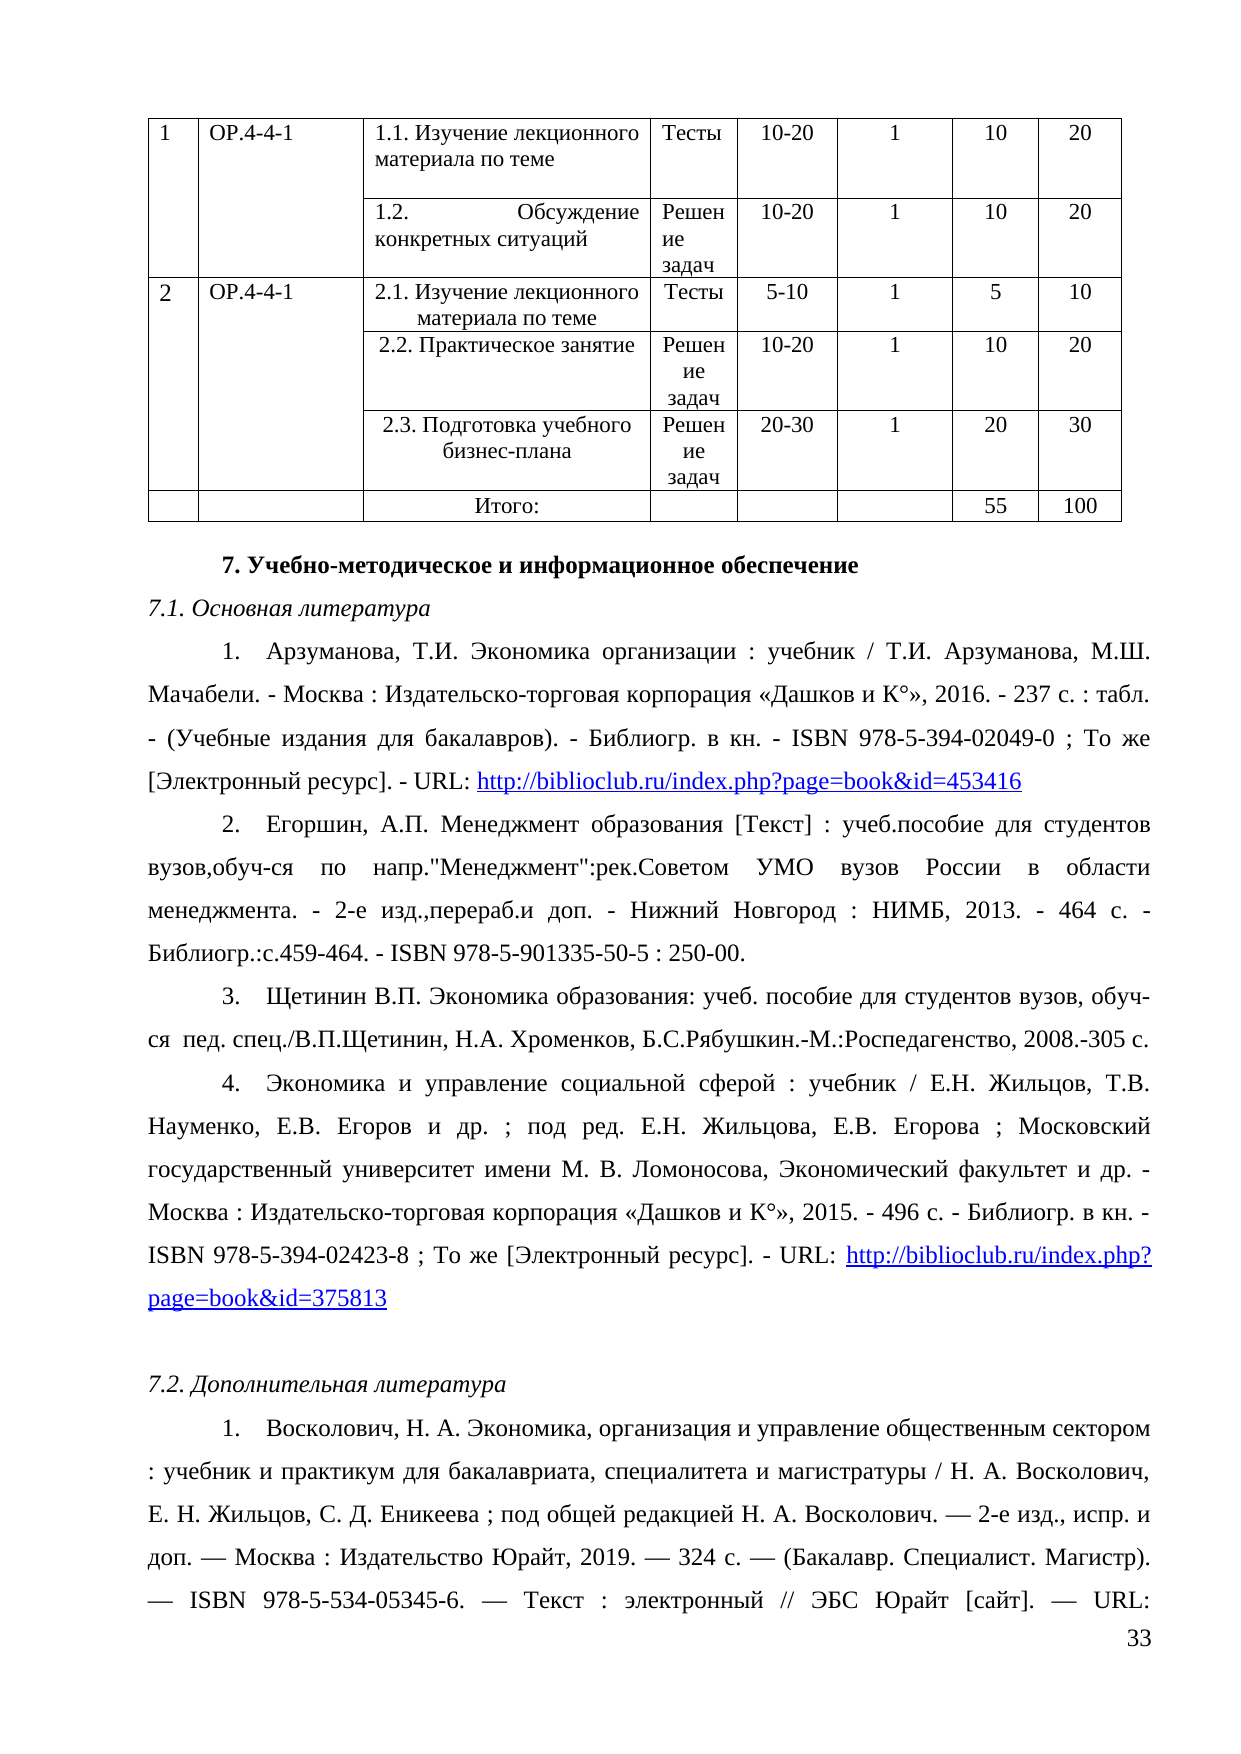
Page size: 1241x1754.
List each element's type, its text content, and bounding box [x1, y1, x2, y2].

table_cell 5-10 [738, 278, 837, 331]
table_cell 20 [1039, 119, 1121, 198]
table_cell Решение задач [651, 411, 737, 490]
table_cell 2.1. Изучение лекционного материала по теме [364, 278, 650, 331]
table_cell 20 [953, 411, 1038, 490]
table_cell 1 [838, 411, 952, 490]
list Арзуманова, Т.И. Экономика организации : учебник / Т.И. Арзуманова, М.Ш. Мачабели. - Москва : Издательско-торговая корпорация «Дашков и К°», 2016. - 237 с. : табл. - (Учебные издания для бакалавров). - Библиогр. в кн. - ISBN 978-5-394-02049-0 ; То же [Электронный ресурс]. - URL: http://biblioclub.ru/index.php?page=book&id=453416 [148, 636, 1152, 794]
table_cell Тесты [651, 119, 737, 198]
table_cell ОР.4-4-1 [199, 119, 363, 277]
table_cell Решение задач [651, 199, 737, 277]
table_cell 1 [149, 119, 198, 277]
text 7. Учебно-методическое и информационное обеспечение [148, 550, 1152, 579]
table_cell ОР.4-4-1 [199, 278, 363, 490]
table_cell [651, 491, 737, 521]
table_cell 2 [149, 278, 198, 490]
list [148, 1413, 1152, 1614]
table_cell 20-30 [738, 411, 837, 490]
table_cell [738, 491, 837, 521]
table_cell 20 [1039, 199, 1121, 277]
table_cell [199, 491, 363, 521]
text 7.2. Дополнительная литература [148, 1369, 1152, 1398]
table_cell 30 [1039, 411, 1121, 490]
table_cell 10 [953, 199, 1038, 277]
table_cell 10 [953, 119, 1038, 198]
table_cell 10-20 [738, 119, 837, 198]
table_cell 10 [953, 332, 1038, 410]
table_cell 1.1. Изучение лекционного материала по теме [364, 119, 650, 198]
list Щетинин В.П. Экономика образования: учеб. пособие для студентов вузов, обуч-ся пед. спец./В.П.Щетинин, Н.А. Хроменков, Б.С.Рябушкин.-М.:Роспедагенство, 2008.-305 с. [148, 981, 1152, 1053]
table_cell [149, 491, 198, 521]
table_cell 20 [1039, 332, 1121, 410]
list Экономика и управление социальной сферой : учебник / Е.Н. Жильцов, Т.В. Науменко, Е.В. Егоров и др. ; под ред. Е.Н. Жильцова, Е.В. Егорова ; Московский государственный университет имени М. В. Ломоносова, Экономический факультет и др. - Москва : Издательско-торговая корпорация «Дашков и К°», 2015. - 496 с. - Библиогр. в кн. - ISBN 978-5-394-02423-8 ; То же [Электронный ресурс]. - URL: http://biblioclub.ru/index.php?page=book&id=375813 [148, 1068, 1152, 1312]
table_cell 1 [838, 332, 952, 410]
list Егоршин, А.П. Менеджмент образования [Текст] : учеб.пособие для студентов вузов,обуч-ся по напр."Менеджмент":рек.Советом УМО вузов России в области менеджмента. - 2-е изд.,перераб.и доп. - Нижний Новгород : НИМБ, 2013. - 464 с. - Библиогр.:с.459-464. - ISBN 978-5-901335-50-5 : 250-00. [148, 809, 1152, 967]
table_cell 55 [953, 491, 1038, 521]
table_cell Итого: [364, 491, 650, 521]
table_cell 2.3. Подготовка учебного бизнес-плана [364, 411, 650, 490]
table_cell 10-20 [738, 332, 837, 410]
table_cell [838, 491, 952, 521]
table_cell 1 [838, 119, 952, 198]
table_cell 1 [838, 199, 952, 277]
table_cell 100 [1039, 491, 1121, 521]
text 7.1. Основная литература [148, 593, 1152, 622]
table_cell 5 [953, 278, 1038, 331]
table_cell 1 [838, 278, 952, 331]
table_cell 2.2. Практическое занятие [364, 332, 650, 410]
table_cell Решение задач [651, 332, 737, 410]
table_cell 10-20 [738, 199, 837, 277]
table_cell Тесты [651, 278, 737, 331]
table_cell 10 [1039, 278, 1121, 331]
table_cell 1.2. Обсуждение конкретных ситуаций [364, 199, 650, 277]
